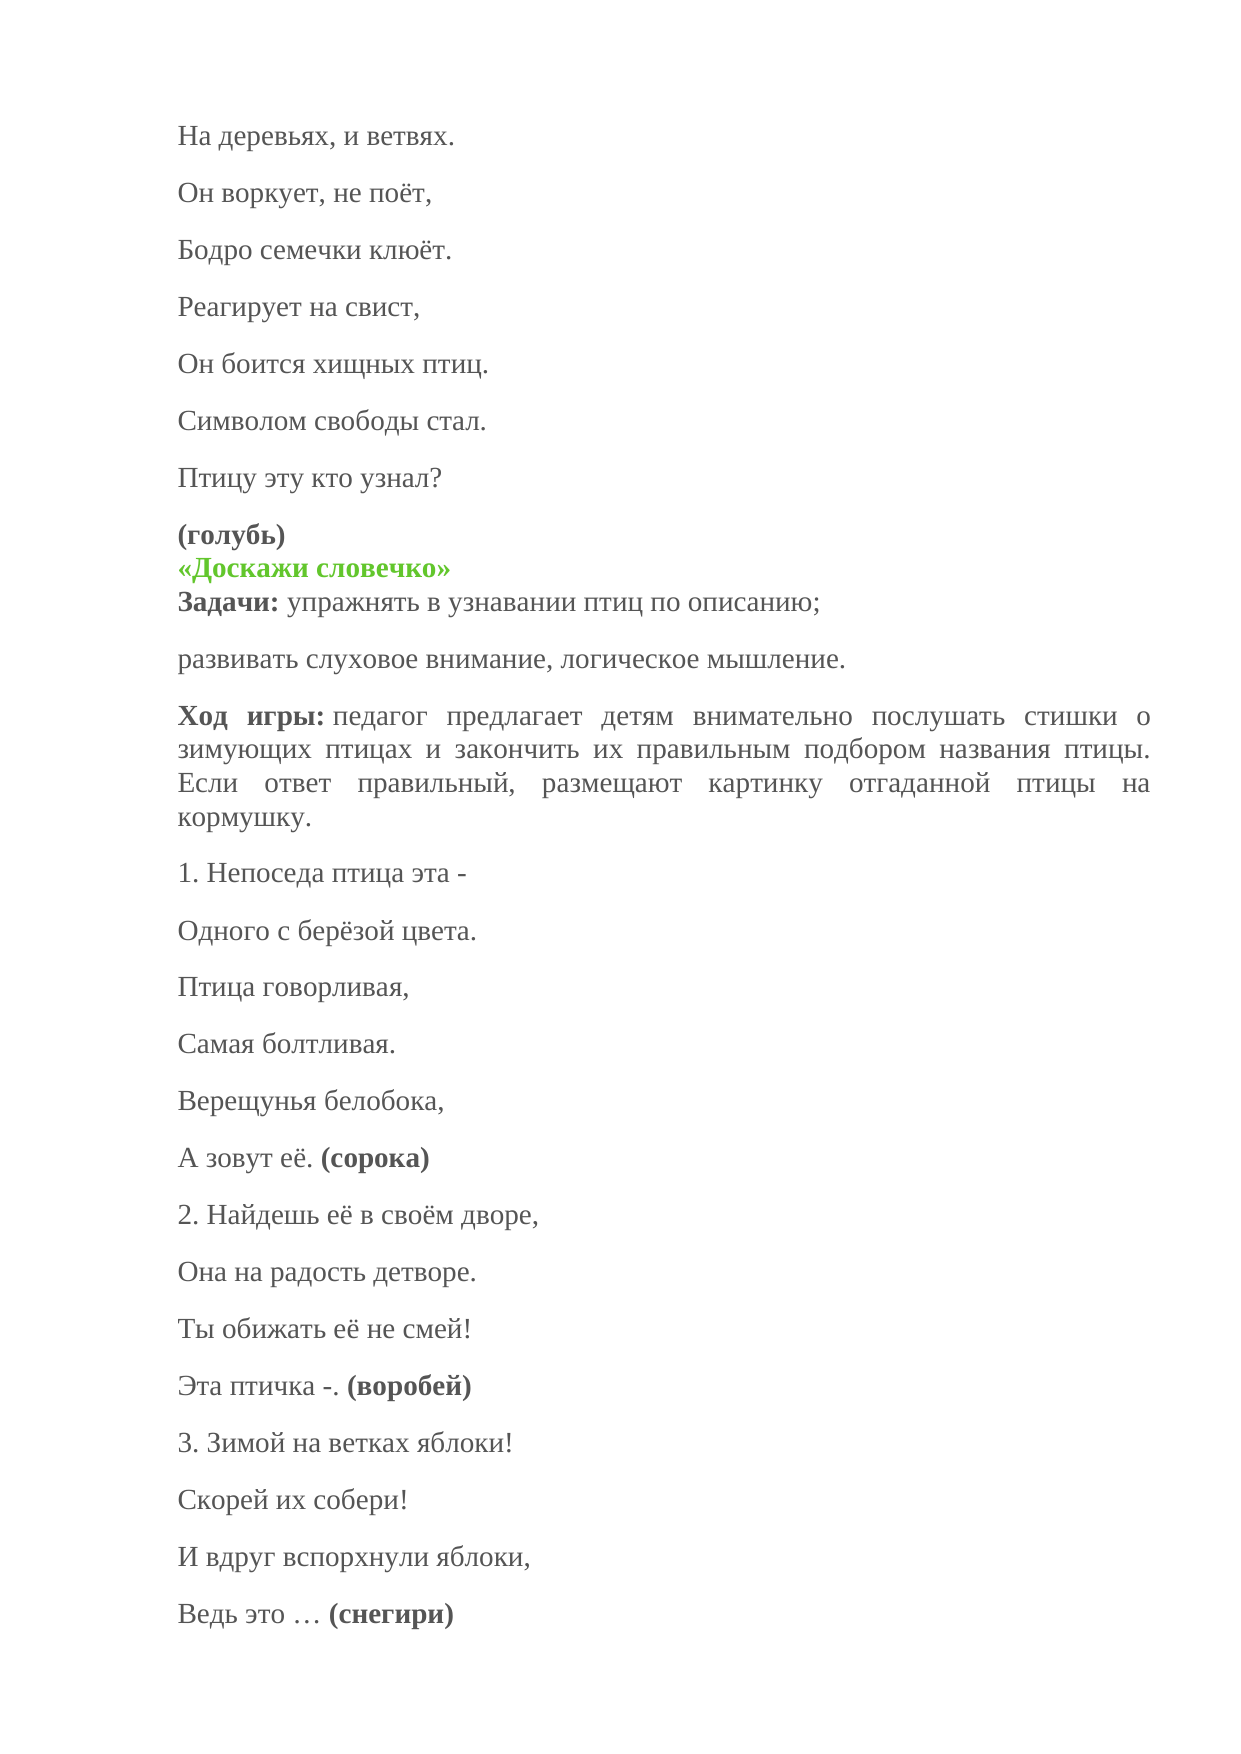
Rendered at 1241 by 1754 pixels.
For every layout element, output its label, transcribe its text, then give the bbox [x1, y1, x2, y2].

text Символом свободы стал. [177, 403, 1152, 437]
text 1. Непоседа птица эта - [177, 856, 1152, 889]
text Ведь это … (снегири) [177, 1596, 1152, 1630]
text Бодро семечки клюёт. [177, 232, 1152, 266]
text И вдруг вспорхнули яблоки, [177, 1539, 1152, 1573]
text «Доскажи словечко» [177, 551, 1152, 584]
text Одного с берёзой цвета. [177, 913, 1152, 946]
text Ты обижать её не смей! [177, 1311, 1152, 1345]
text Он боится хищных птиц. [177, 346, 1152, 379]
text Птица говорливая, [177, 969, 1152, 1003]
text Эта птичка -. (воробей) [177, 1368, 1152, 1402]
text Скорей их собери! [177, 1482, 1152, 1516]
text Она на радость детворе. [177, 1254, 1152, 1288]
text 2. Найдешь её в своём дворе, [177, 1197, 1152, 1231]
text развивать слуховое внимание, логическое мышление. [177, 641, 1152, 674]
text (голубь) [177, 517, 1152, 551]
text Задачи: упражнять в узнавании птиц по описанию; [177, 584, 1152, 618]
text На деревьях, и ветвях. [177, 118, 1152, 152]
text А зовут её. (сорока) [177, 1141, 1152, 1174]
text Птицу эту кто узнал? [177, 460, 1152, 493]
text Верещунья белобока, [177, 1083, 1152, 1117]
text Он воркует, не поёт, [177, 175, 1152, 209]
text Реагирует на свист, [177, 289, 1152, 323]
text Самая болтливая. [177, 1027, 1152, 1060]
text Ход игры: педагог предлагает детям внимательно послушать стишки о зимующих птицах и закончить их правильным подбором названия птицы. Если ответ правильный, размещают картинку отгаданной птицы на кормушку. [177, 698, 1152, 832]
text 3. Зимой на ветках яблоки! [177, 1425, 1152, 1459]
